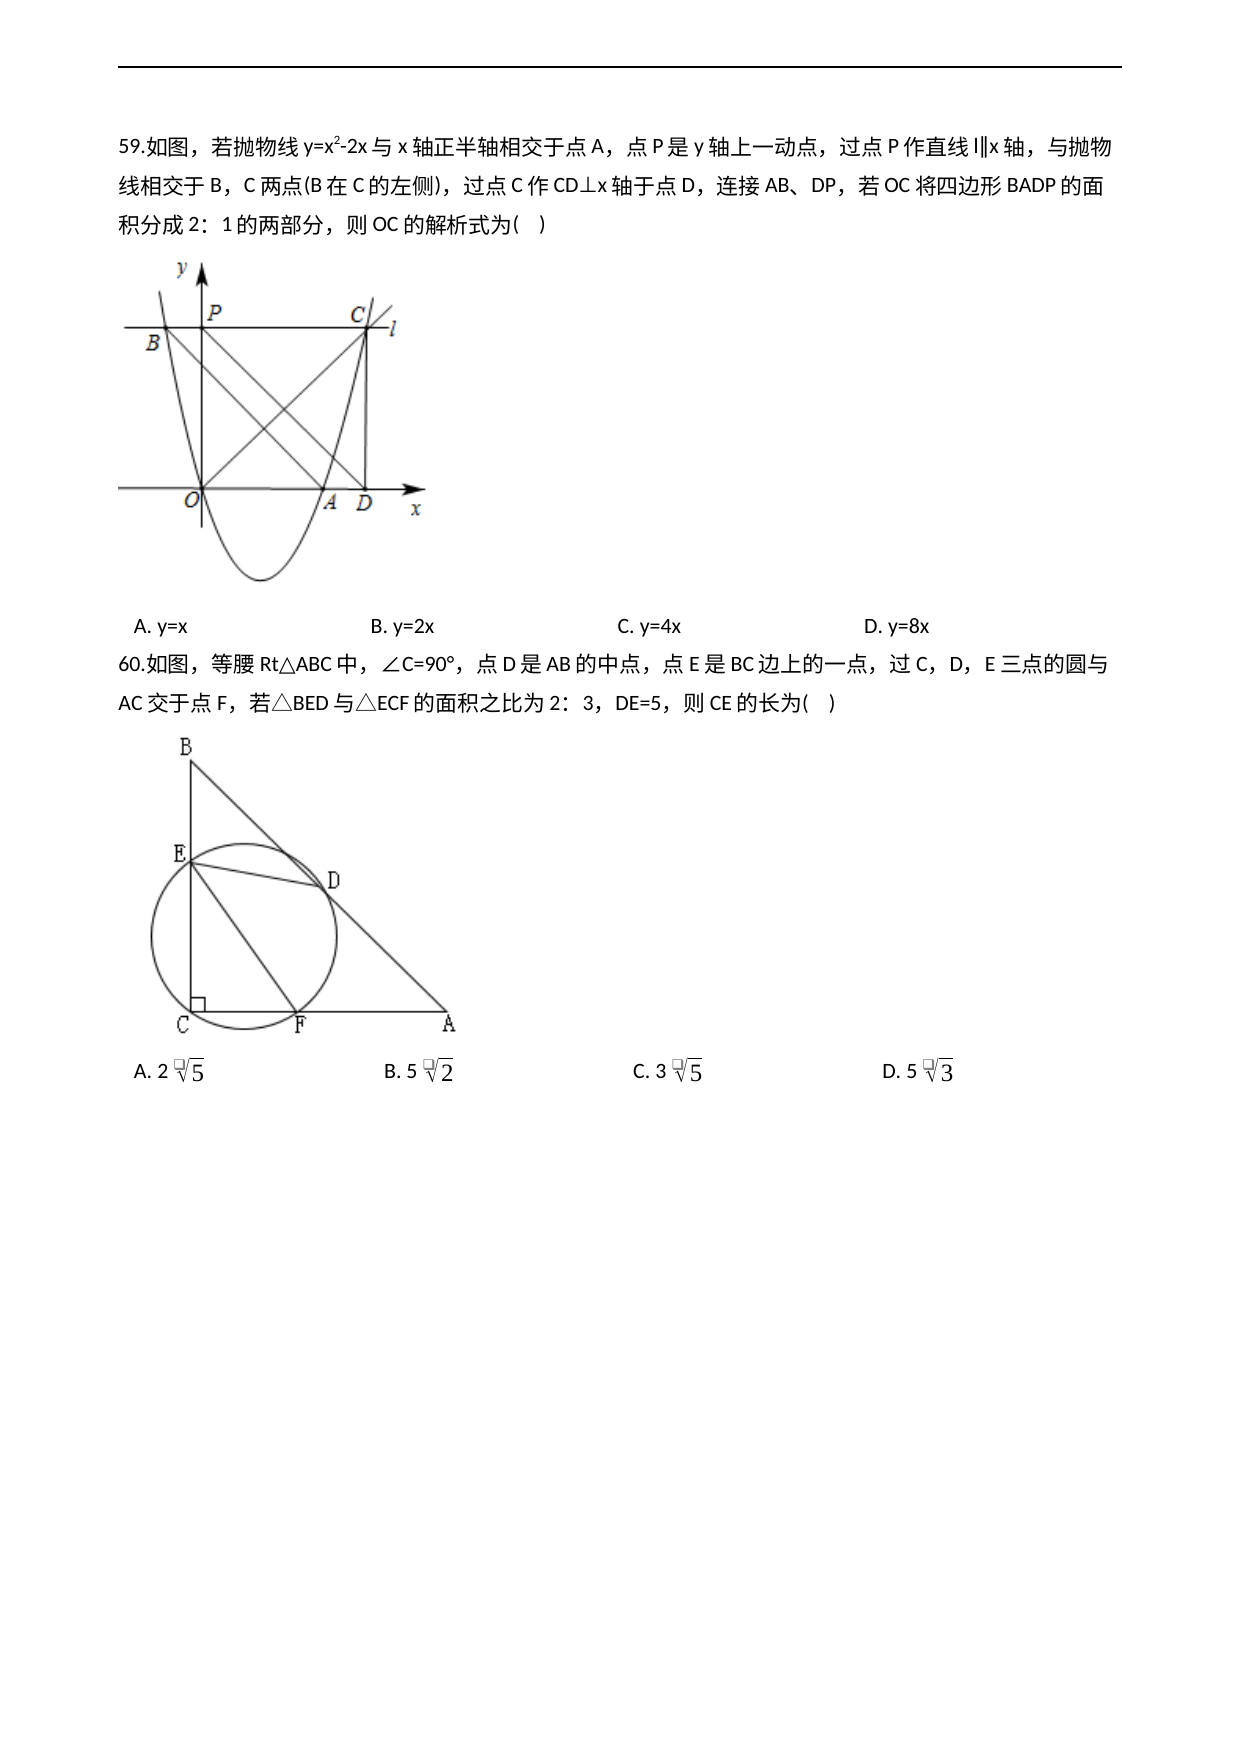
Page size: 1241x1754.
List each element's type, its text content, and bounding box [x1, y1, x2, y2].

text A. y=x B. y=2x C. y=4x D. y=8x [134, 609, 1122, 641]
text A. 2 B. 5 C. 3 D. 5 [134, 1055, 1122, 1087]
picture [118, 255, 443, 594]
text 60.如图，等腰Rt△ABC中，∠C=90°，点D是AB的中点，点E是BC边上的一点，过C，D，E三点的圆与AC交于点F，若△BED与△ECF的面积之比为2：3，DE=5，则CE的长为( ) [118, 647, 1122, 718]
picture [118, 724, 476, 1049]
text 59.如图，若抛物线y=x2-2x与x轴正半轴相交于点A，点P是y轴上一动点，过点P作直线l∥x轴，与抛物线相交于B，C两点(B在C的左侧)，过点C作CD⊥x轴于点D，连接AB、DP，若OC将四边形BADP的面积分成2：1的两部分，则OC的解析式为( ) [118, 129, 1122, 240]
